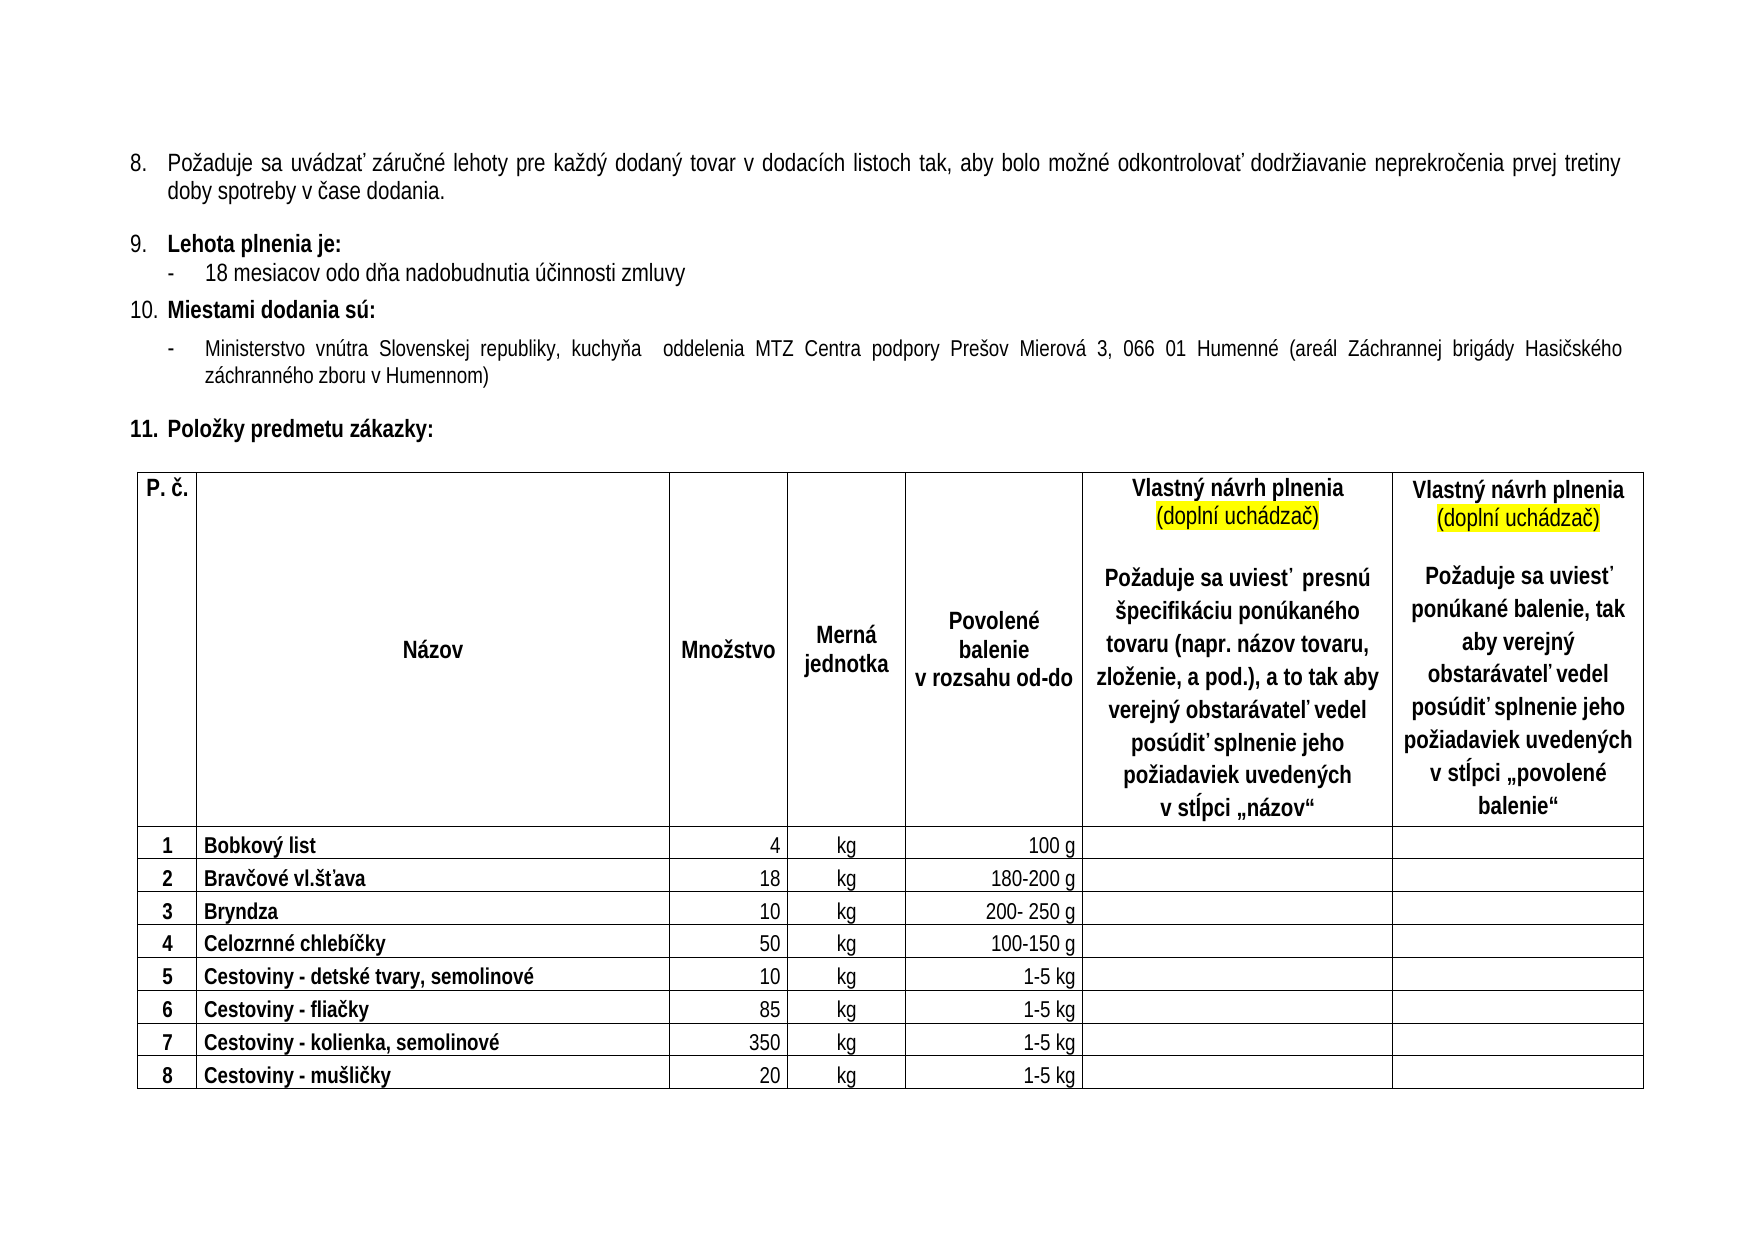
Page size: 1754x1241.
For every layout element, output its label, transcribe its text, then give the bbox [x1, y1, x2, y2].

table_cell 3 [138, 892, 196, 924]
table_header Povolené balenie v rozsahu od-do [906, 473, 1082, 826]
table_header Množstvo [670, 473, 787, 826]
table_cell 4 [138, 925, 196, 957]
table_cell 5 [138, 958, 196, 989]
table_cell [1083, 958, 1392, 989]
table_cell Cestoviny - mušličky [197, 1056, 669, 1088]
table_cell Celozrnné chlebíčky [197, 925, 669, 957]
table_cell Cestoviny - detské tvary, semolinové [197, 958, 669, 989]
table_cell 6 [138, 991, 196, 1022]
table_cell 85 [670, 991, 787, 1022]
table_cell [1393, 1024, 1643, 1055]
table_cell 100 g [906, 827, 1082, 858]
table_cell kg [788, 859, 905, 891]
list Ministerstvo vnútra Slovenskej republiky, kuchyňa oddelenia MTZ Centra podpory Prešov Mierová 3, 066 01 Humenné (areál Záchrannej brigády Hasičského záchranného zboru v Humennom) [167, 333, 1624, 388]
table_cell 200- 250 g [906, 892, 1082, 924]
list Požaduje sa uvádzať záručné lehoty pre každý dodaný tovar v dodacích listoch tak, aby bolo možné odkontrolovať dodržiavanie neprekročenia prvej tretiny doby spotreby v čase dodania. [130, 148, 1624, 205]
table_cell [1393, 827, 1643, 858]
table_cell 180-200 g [906, 859, 1082, 891]
table_cell 350 [670, 1024, 787, 1055]
table_cell kg [788, 1024, 905, 1055]
table_cell Bryndza [197, 892, 669, 924]
table_cell 20 [670, 1056, 787, 1088]
table_cell 10 [670, 892, 787, 924]
table_cell 1-5 kg [906, 1056, 1082, 1088]
table_header Vlastný návrh plnenia (doplní uchádzač) Požaduje sa uviesť ponúkané balenie, tak aby verejný obstarávateľ vedel posúdiť splnenie jeho požiadaviek uvedených v stĺpci „povolené balenie“ [1393, 473, 1643, 826]
table_header Názov [197, 473, 669, 826]
table_cell [1083, 859, 1392, 891]
table_cell [1083, 991, 1392, 1022]
list Lehota plnenia je: [130, 229, 1624, 258]
table_cell [1393, 958, 1643, 989]
table_cell 8 [138, 1056, 196, 1088]
table_cell Bravčové vl.šťava [197, 859, 669, 891]
table_cell [1393, 1056, 1643, 1088]
table_cell [1393, 892, 1643, 924]
table_cell 10 [670, 958, 787, 989]
table_cell 100-150 g [906, 925, 1082, 957]
table_header P. č. [138, 473, 196, 826]
table_cell 1-5 kg [906, 991, 1082, 1022]
table_cell kg [788, 827, 905, 858]
table_cell kg [788, 991, 905, 1022]
list Položky predmetu zákazky: [130, 414, 1624, 443]
table_cell [1393, 925, 1643, 957]
table_cell [1083, 1024, 1392, 1055]
table_header Merná jednotka [788, 473, 905, 826]
table_cell [1083, 827, 1392, 858]
table_cell 1 [138, 827, 196, 858]
table_cell kg [788, 1056, 905, 1088]
table_cell [1393, 859, 1643, 891]
list Miestami dodania sú: [130, 295, 1624, 324]
table_cell [1393, 991, 1643, 1022]
table_header Vlastný návrh plnenia (doplní uchádzač) Požaduje sa uviesť presnú špecifikáciu ponúkaného tovaru (napr. názov tovaru, zloženie, a pod.), a to tak aby verejný obstarávateľ vedel posúdiť splnenie jeho požiadaviek uvedených v stĺpci „názov“ [1083, 473, 1392, 826]
table_cell Cestoviny - fliačky [197, 991, 669, 1022]
table_cell 2 [138, 859, 196, 891]
table_cell kg [788, 892, 905, 924]
table_cell Bobkový list [197, 827, 669, 858]
table_cell 1-5 kg [906, 958, 1082, 989]
table_cell kg [788, 925, 905, 957]
table_cell 1-5 kg [906, 1024, 1082, 1055]
table_cell [1083, 1056, 1392, 1088]
table_cell 50 [670, 925, 787, 957]
list 18 mesiacov odo dňa nadobudnutia účinnosti zmluvy [167, 258, 1624, 286]
table_cell 4 [670, 827, 787, 858]
table_cell kg [788, 958, 905, 989]
table_cell [1083, 925, 1392, 957]
table_cell 18 [670, 859, 787, 891]
table_cell Cestoviny - kolienka, semolinové [197, 1024, 669, 1055]
table_cell [1083, 892, 1392, 924]
table_cell 7 [138, 1024, 196, 1055]
